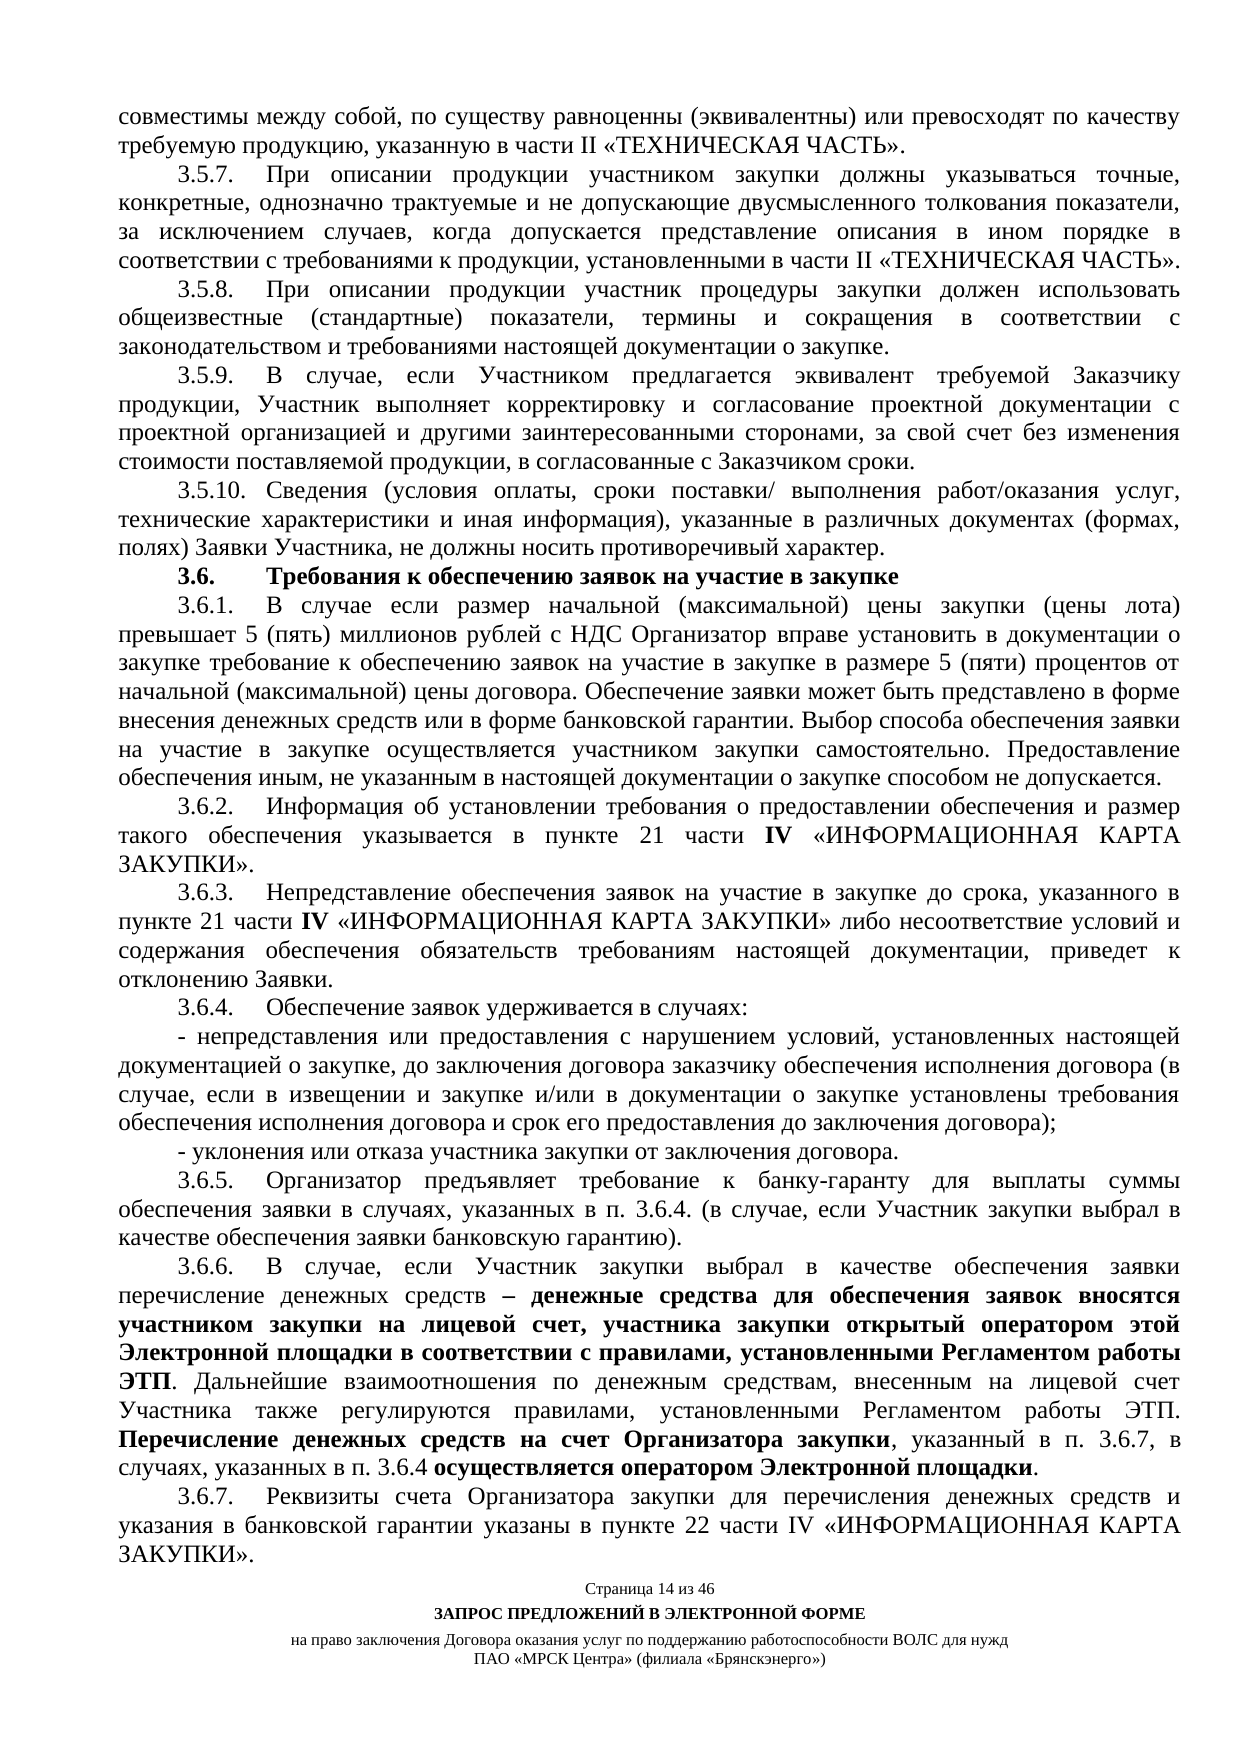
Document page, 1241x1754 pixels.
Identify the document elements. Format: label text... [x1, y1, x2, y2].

subtitle Непредставление обеспечения заявок на участие в закупке до срока, указанного в пункте 21 части IV «ИНФОРМАЦИОННАЯ КАРТА ЗАКУПКИ» либо несоответствие условий и содержания обеспечения обязательств требованиям настоящей документации, приведет к отклонению Заявки. [118, 877, 1181, 992]
subtitle В случае, если Участник закупки выбрал в качестве обеспечения заявки перечисление денежных средств – денежные средства для обеспечения заявок вносятся участником закупки на лицевой счет, участника закупки открытый оператором этой Электронной площадки в соответствии с правилами, установленными Регламентом работы ЭТП. Дальнейшие взаимоотношения по денежным средствам, внесенным на лицевой счет Участника также регулируются правилами, установленными Регламентом работы ЭТП. Перечисление денежных средств на счет Организатора закупки, указанный в п. 3.6.7, в случаях, указанных в п. 3.6.4 осуществляется оператором Электронной площадки. [118, 1251, 1181, 1481]
subtitle Сведения (условия оплаты, сроки поставки/ выполнения работ/оказания услуг, технические характеристики и иная информация), указанные в различных документах (формах, полях) Заявки Участника, не должны носить противоречивый характер. [118, 475, 1181, 561]
subtitle При описании продукции участником закупки должны указываться точные, конкретные, однозначно трактуемые и не допускающие двусмысленного толкования показатели, за исключением случаев, когда допускается представление описания в ином порядке в соответствии с требованиями к продукции, установленными в части II «ТЕХНИЧЕСКАЯ ЧАСТЬ». [118, 159, 1181, 274]
subtitle Обеспечение заявок удерживается в случаях: [118, 992, 1181, 1021]
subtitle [118, 101, 1181, 159]
subtitle В случае если размер начальной (максимальной) цены закупки (цены лота) превышает 5 (пять) миллионов рублей с НДС Организатор вправе установить в документации о закупке требование к обеспечению заявок на участие в закупке в размере 5 (пяти) процентов от начальной (максимальной) цены договора. Обеспечение заявки может быть представлено в форме внесения денежных средств или в форме банковской гарантии. Выбор способа обеспечения заявки на участие в закупке осуществляется участником закупки самостоятельно. Предоставление обеспечения иным, не указанным в настоящей документации о закупке способом не допускается. [118, 590, 1181, 791]
subtitle При описании продукции участник процедуры закупки должен использовать общеизвестные (стандартные) показатели, термины и сокращения в соответствии с законодательством и требованиями настоящей документации о закупке. [118, 274, 1181, 360]
subtitle Организатор предъявляет требование к банку-гаранту для выплаты суммы обеспечения заявки в случаях, указанных в п. 3.6.4. (в случае, если Участник закупки выбрал в качестве обеспечения заявки банковскую гарантию). [118, 1165, 1181, 1251]
subtitle Требования к обеспечению заявок на участие в закупке [118, 561, 1181, 590]
subtitle Реквизиты счета Организатора закупки для перечисления денежных средств и указания в банковской гарантии указаны в пункте 22 части IV «ИНФОРМАЦИОННАЯ КАРТА ЗАКУПКИ». [118, 1481, 1181, 1568]
subtitle В случае, если Участником предлагается эквивалент требуемой Заказчику продукции, Участник выполняет корректировку и согласование проектной документации с проектной организацией и другими заинтересованными сторонами, за свой счет без изменения стоимости поставляемой продукции, в согласованные с Заказчиком сроки. [118, 360, 1181, 475]
text - непредставления или предоставления с нарушением условий, установленных настоящей документацией о закупке, до заключения договора заказчику обеспечения исполнения договора (в случае, если в извещении и закупке и/или в документации о закупке установлены требования обеспечения исполнения договора и срок его предоставления до заключения договора); [118, 1021, 1181, 1136]
subtitle Информация об установлении требования о предоставлении обеспечения и размер такого обеспечения указывается в пункте 21 части IV «ИНФОРМАЦИОННАЯ КАРТА ЗАКУПКИ». [118, 791, 1181, 877]
text - уклонения или отказа участника закупки от заключения договора. [118, 1136, 1181, 1165]
